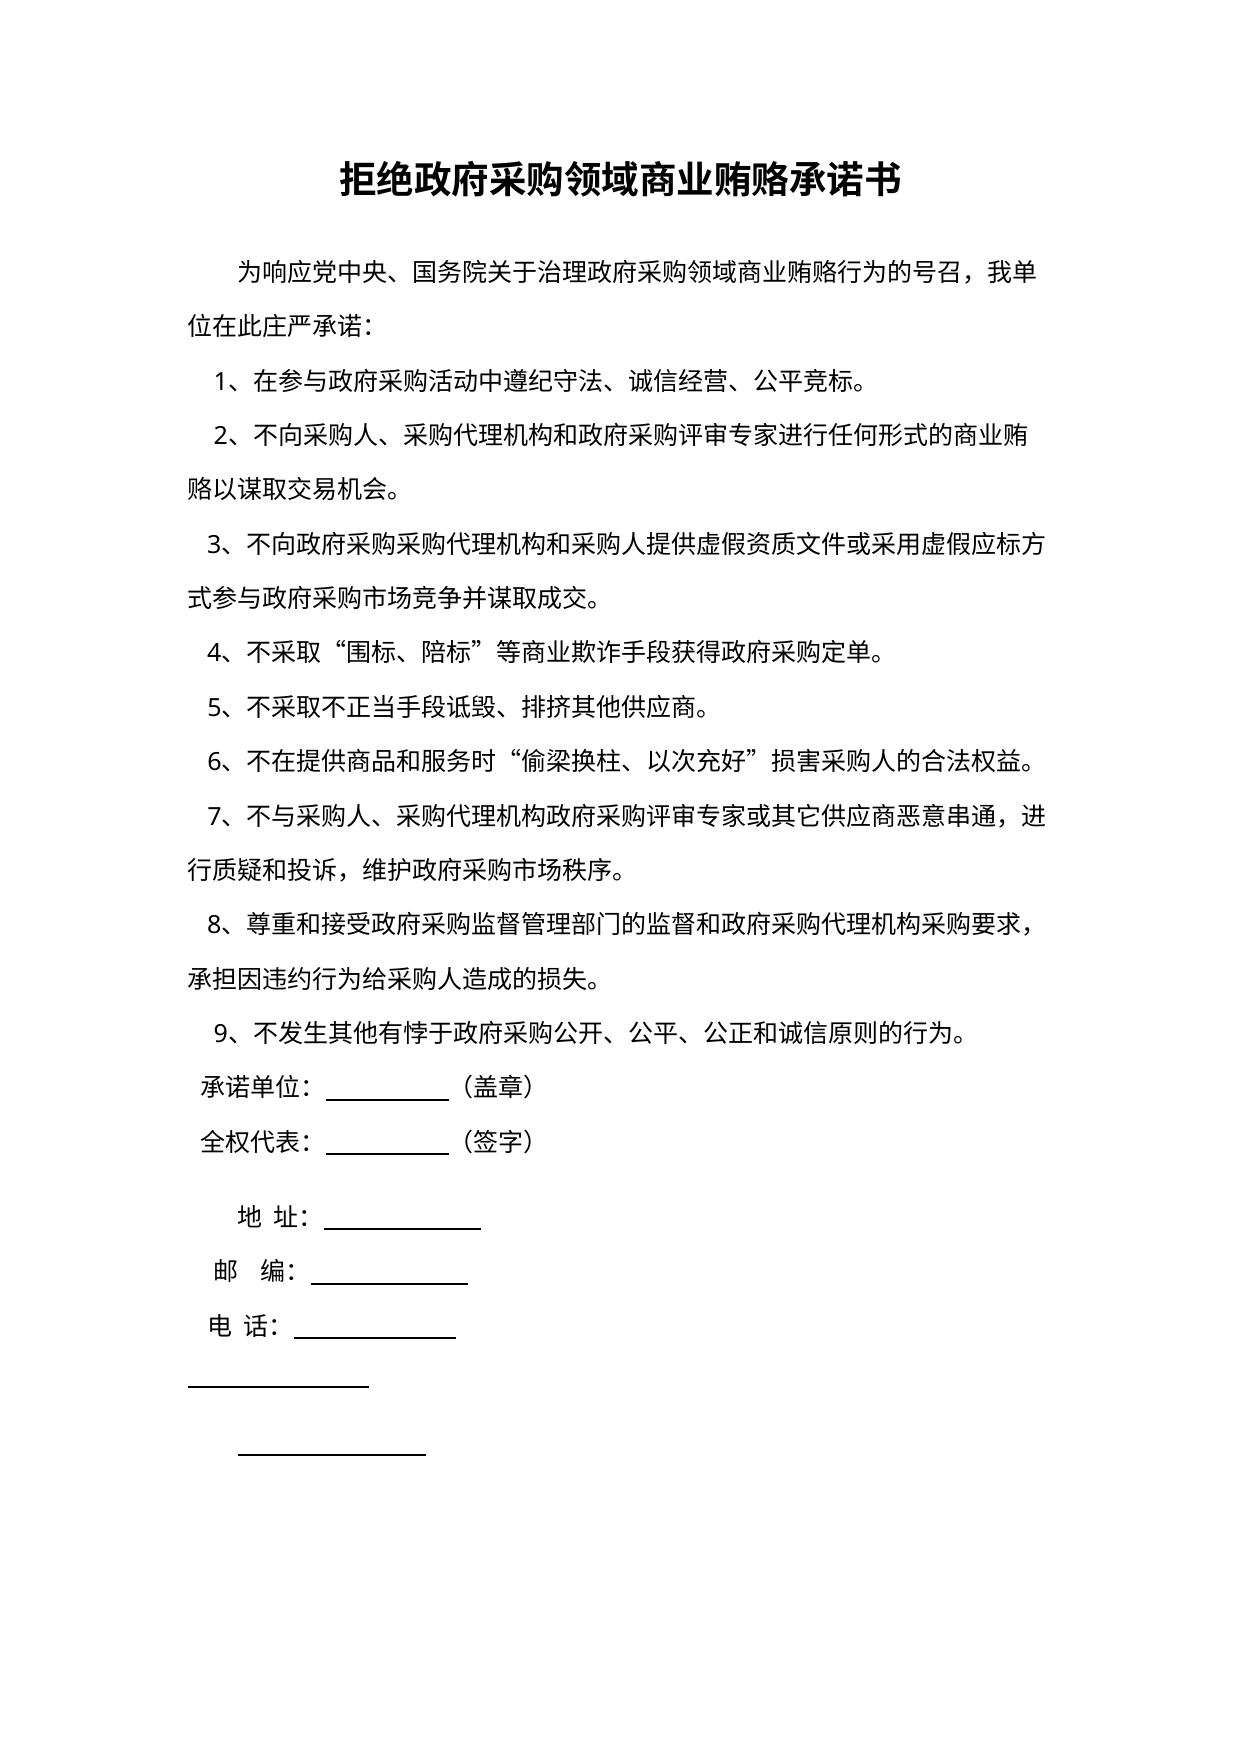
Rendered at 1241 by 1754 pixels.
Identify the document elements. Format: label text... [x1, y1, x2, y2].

text 为响应党中央、国务院关于治理政府采购领域商业贿赂行为的号召，我单位在此庄严承诺： 1、在参与政府采购活动中遵纪守法、诚信经营、公平竞标。 2、不向采购人、采购代理机构和政府采购评审专家进行任何形式的商业贿赂以谋取交易机会。 3、不向政府采购采购代理机构和采购人提供虚假资质文件或采用虚假应标方式参与政府采购市场竞争并谋取成交。 4、不采取“围标、陪标”等商业欺诈手段获得政府采购定单。 5、不采取不正当手段诋毁、排挤其他供应商。 6、不在提供商品和服务时“偷梁换柱、以次充好”损害采购人的合法权益。 7、不与采购人、采购代理机构政府采购评审专家或其它供应商恶意串通，进行质疑和投诉，维护政府采购市场秩序。 8、尊重和接受政府采购监督管理部门的监督和政府采购代理机构采购要求，承担因违约行为给采购人造成的损失。 9、不发生其他有悖于政府采购公开、公平、公正和诚信原则的行为。 承诺单位： （盖章） 全权代表： （签字） [187, 252, 1053, 1158]
text 地 址： 邮 编： 电 话： [187, 1197, 1053, 1391]
text 拒绝政府采购领域商业贿赂承诺书 [187, 150, 1053, 204]
